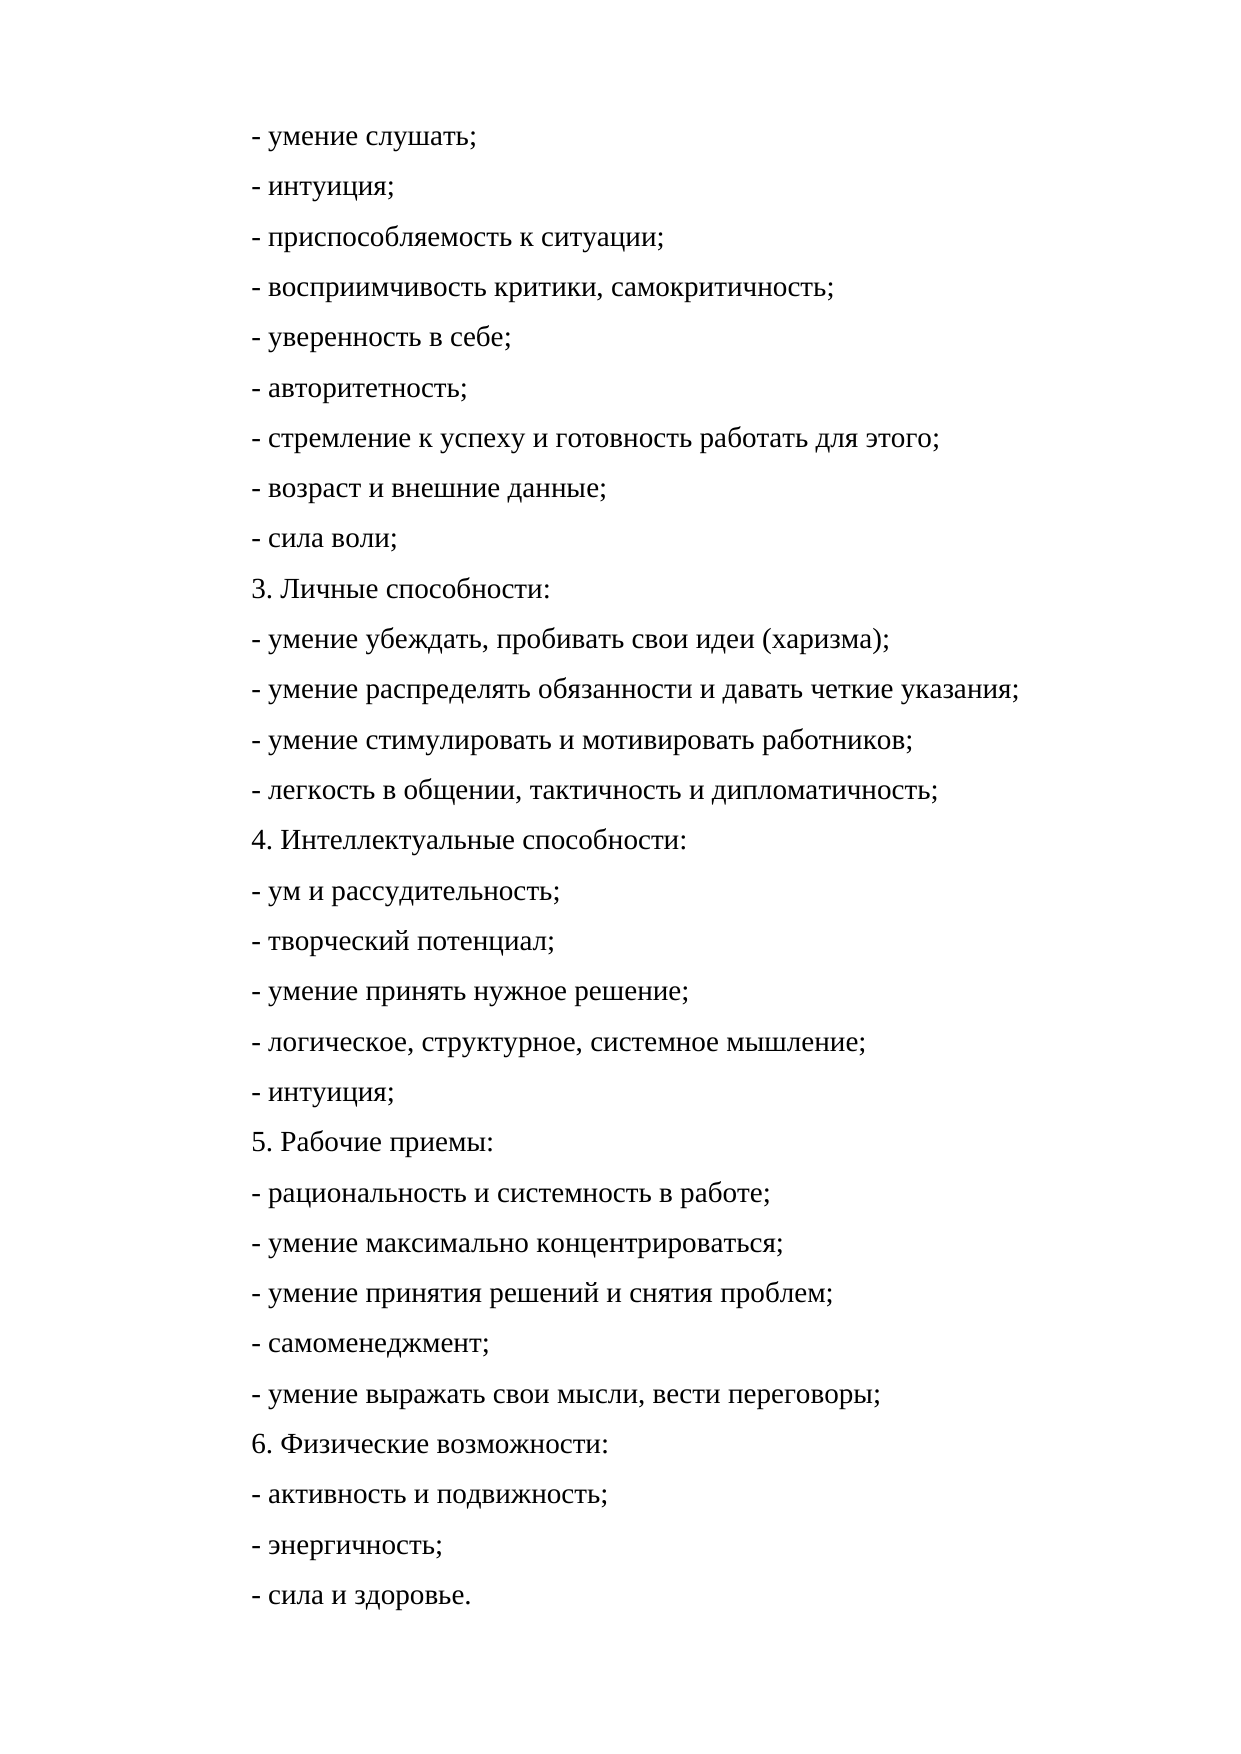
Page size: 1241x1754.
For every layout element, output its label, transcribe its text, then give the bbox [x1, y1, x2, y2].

text - самоменеджмент; [177, 1326, 1152, 1359]
text - логическое, структурное, системное мышление; [177, 1024, 1152, 1057]
text - интуиция; [177, 1074, 1152, 1108]
text - авторитетность; [177, 370, 1152, 403]
text 6. Физические возможности: [177, 1426, 1152, 1460]
text - умение максимально концентрироваться; [177, 1225, 1152, 1258]
text - энергичность; [177, 1527, 1152, 1560]
text 4. Интеллектуальные способности: [177, 822, 1152, 856]
text 5. Рабочие приемы: [177, 1124, 1152, 1158]
text - стремление к успеху и готовность работать для этого; [177, 420, 1152, 453]
text - творческий потенциал; [177, 923, 1152, 957]
text - возраст и внешние данные; [177, 470, 1152, 504]
text - интуиция; [177, 168, 1152, 202]
text - легкость в общении, тактичность и дипломатичность; [177, 772, 1152, 806]
text - умение принятия решений и снятия проблем; [177, 1275, 1152, 1309]
text - сила воли; [177, 521, 1152, 554]
text - умение убеждать, пробивать свои идеи (харизма); [177, 621, 1152, 655]
text - ум и рассудительность; [177, 873, 1152, 906]
text - умение принять нужное решение; [177, 973, 1152, 1007]
text - уверенность в себе; [177, 319, 1152, 353]
text - умение распределять обязанности и давать четкие указания; [177, 672, 1152, 705]
text - сила и здоровье. [177, 1577, 1152, 1611]
text - умение выражать свои мысли, вести переговоры; [177, 1376, 1152, 1409]
text 3. Личные способности: [177, 571, 1152, 604]
text - умение стимулировать и мотивировать работников; [177, 722, 1152, 755]
text - умение слушать; [177, 118, 1152, 152]
text - восприимчивость критики, самокритичность; [177, 269, 1152, 303]
text - рациональность и системность в работе; [177, 1175, 1152, 1208]
text - приспособляемость к ситуации; [177, 219, 1152, 252]
text - активность и подвижность; [177, 1477, 1152, 1510]
